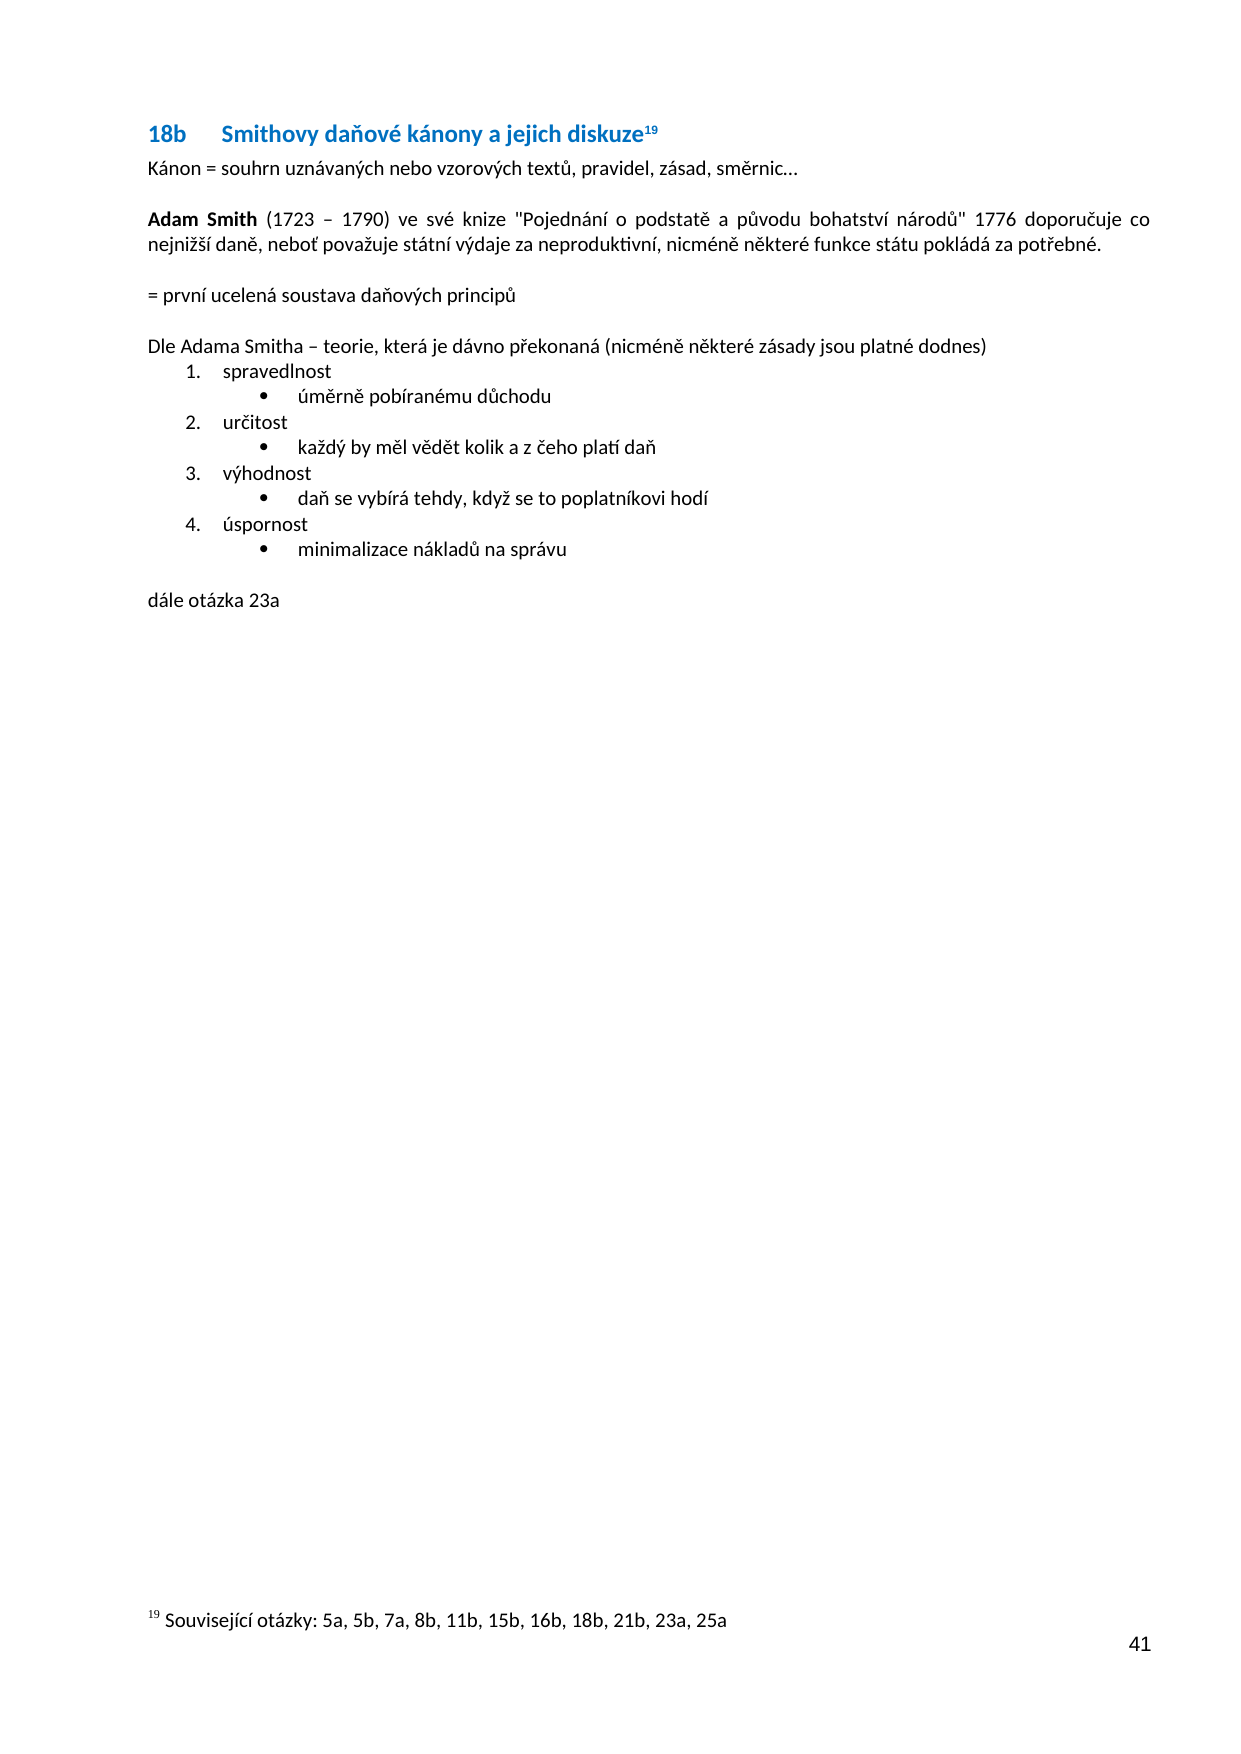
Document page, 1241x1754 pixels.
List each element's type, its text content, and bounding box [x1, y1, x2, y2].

list úspornost [185, 511, 1152, 536]
list určitost [185, 409, 1152, 434]
text dále otázka 23a [148, 587, 1152, 612]
text Kánon = souhrn uznávaných nebo vzorových textů, pravidel, zásad, směrnic… [148, 155, 1152, 180]
text Adam Smith (1723 – 1790) ve své knize "Pojednání o podstatě a původu bohatství národů" 1776 doporučuje co nejnižší daně, neboť považuje státní výdaje za neproduktivní, nicméně některé funkce státu pokládá za potřebné. [148, 206, 1152, 257]
list spravedlnost [185, 358, 1152, 384]
subtitle 18b Smithovy daňové kánony a jejich diskuze [148, 118, 1152, 149]
list výhodnost [185, 460, 1152, 485]
list daň se vybírá tehdy, když se to poplatníkovi hodí [260, 485, 1152, 511]
text = první ucelená soustava daňových principů [148, 282, 1152, 307]
list minimalizace nákladů na správu [260, 536, 1152, 562]
list každý by měl vědět kolik a z čeho platí daň [260, 434, 1152, 460]
text Dle Adama Smitha – teorie, která je dávno překonaná (nicméně některé zásady jsou platné dodnes) [148, 333, 1152, 358]
list úměrně pobíranému důchodu [260, 384, 1152, 409]
